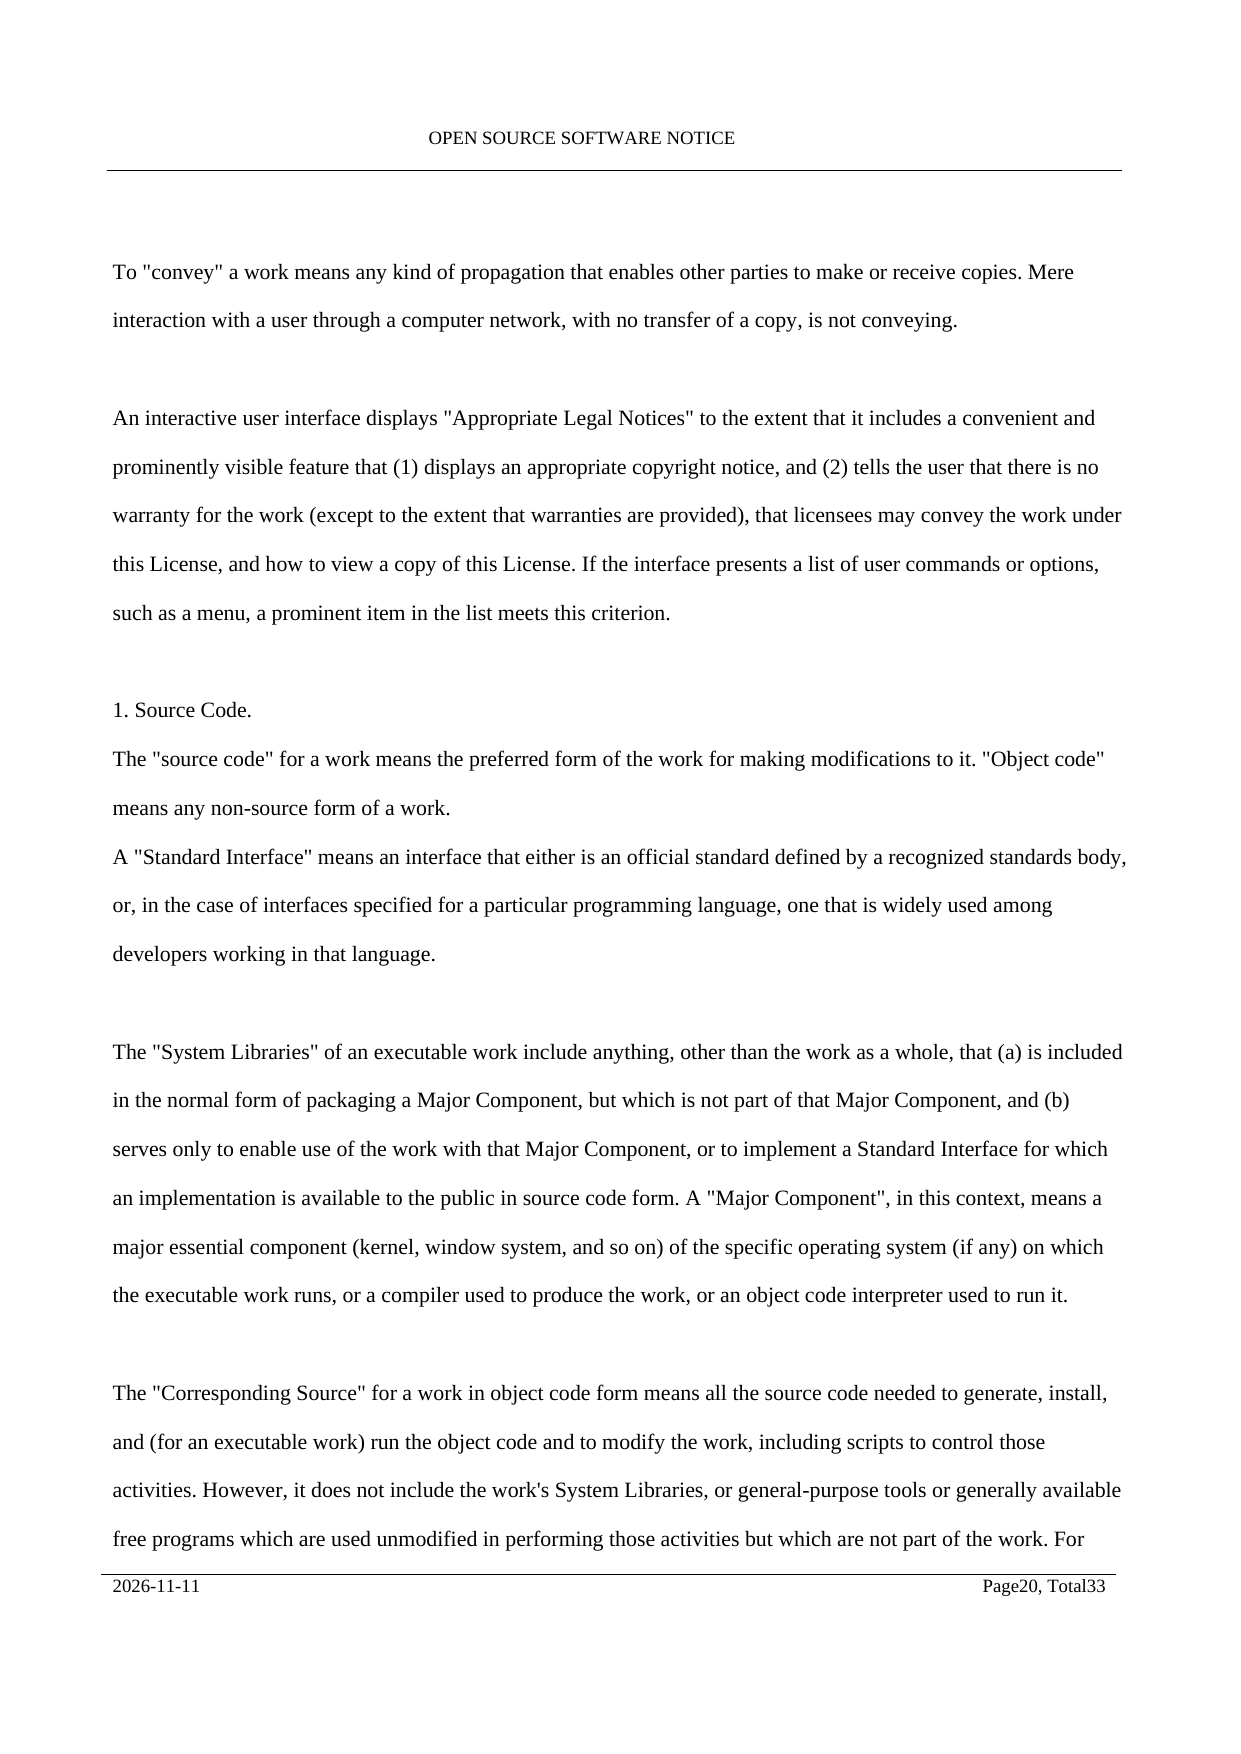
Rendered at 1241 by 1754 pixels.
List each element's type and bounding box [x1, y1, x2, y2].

text [112, 206, 1128, 1555]
